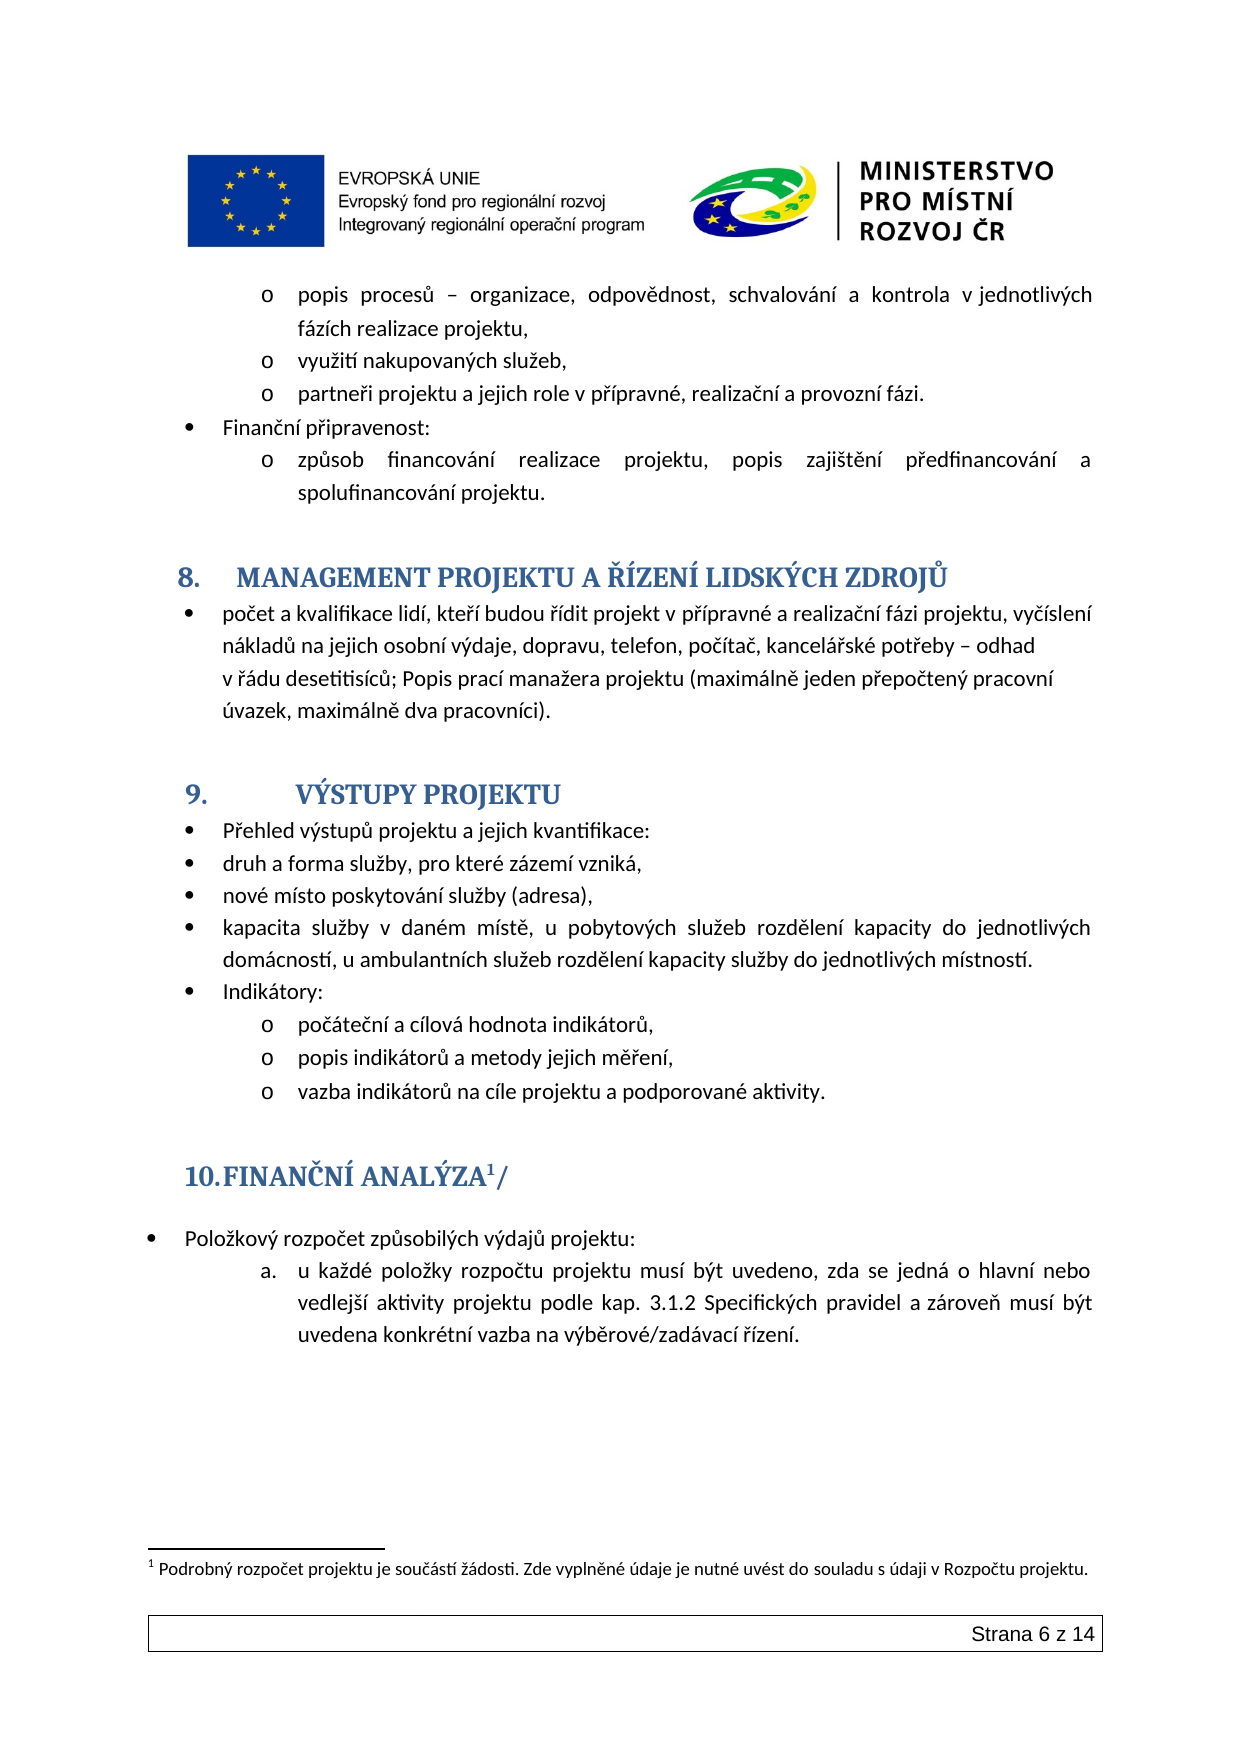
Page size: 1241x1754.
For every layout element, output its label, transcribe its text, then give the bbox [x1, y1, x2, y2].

list u každé položky rozpočtu projektu musí být uvedeno, zda se jedná o hlavní nebo vedlejší aktivity projektu podle kap. 3.1.2 Specifických pravidel a zároveň musí být uvedena konkrétní vazba na výběrové/zadávací řízení. [260, 1256, 1093, 1348]
list kapacita služby v daném místě, u pobytových služeb rozdělení kapacity do jednotlivých domácností, u ambulantních služeb rozdělení kapacity služby do jednotlivých místností. [185, 913, 1093, 973]
list Přehled výstupů projektu a jejich kvantifikace: [185, 817, 1093, 844]
subtitle Management projektu a řízení lidských zdrojů [177, 561, 1093, 594]
list popis indikátorů a metody jejich měření, [260, 1043, 1093, 1072]
list využití nakupovaných služeb, [260, 346, 1093, 375]
list Finanční připravenost: [185, 413, 1093, 441]
list počet a kvalifikace lidí, kteří budou řídit projekt v přípravné a realizační fázi projektu, vyčíslení nákladů na jejich osobní výdaje, dopravu, telefon, počítač, kancelářské potřeby – odhad v řádu desetitisíců; Popis prací manažera projektu (maximálně jeden přepočtený pracovní úvazek, maximálně dva pracovníci). [185, 599, 1093, 724]
list počáteční a cílová hodnota indikátorů, [260, 1010, 1093, 1039]
subtitle Finanční analýza/ [185, 1160, 1093, 1194]
list Položkový rozpočet způsobilých výdajů projektu: [147, 1224, 1093, 1252]
subtitle Výstupy projektu [185, 778, 1093, 812]
picture [157, 123, 1083, 277]
list popis procesů – organizace, odpovědnost, schvalování a kontrola v jednotlivých fázích realizace projektu, [260, 148, 1093, 342]
list druh a forma služby, pro které zázemí vzniká, [185, 849, 1093, 877]
list Indikátory: [185, 977, 1093, 1006]
list vazba indikátorů na cíle projektu a podporované aktivity. [260, 1077, 1093, 1106]
list partneři projektu a jejich role v přípravné, realizační a provozní fázi. [260, 379, 1093, 409]
list způsob financování realizace projektu, popis zajištění předfinancování a spolufinancování projektu. [260, 445, 1093, 507]
list nové místo poskytování služby (adresa), [185, 881, 1093, 909]
